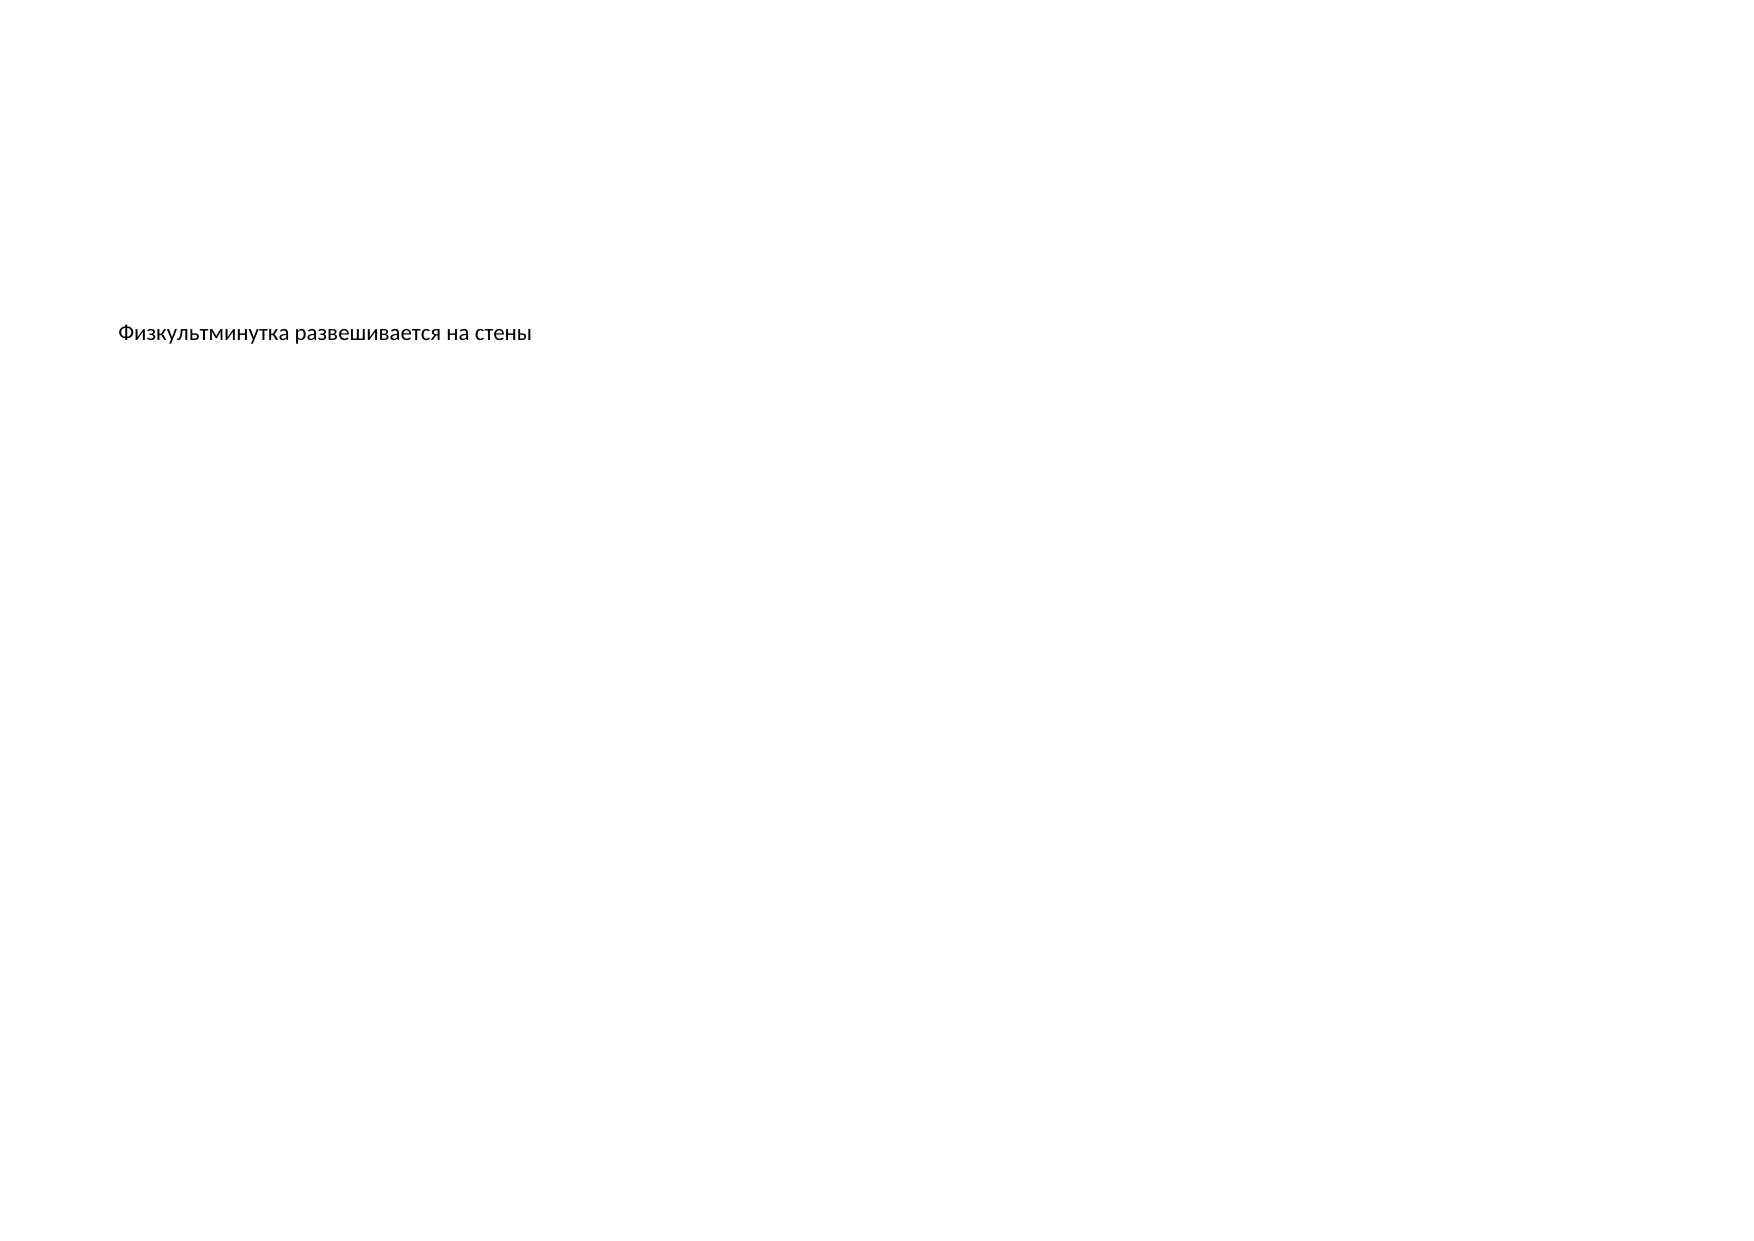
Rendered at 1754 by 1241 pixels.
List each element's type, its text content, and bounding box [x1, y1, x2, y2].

text Физкультминутка развешивается на стены [118, 318, 1636, 346]
